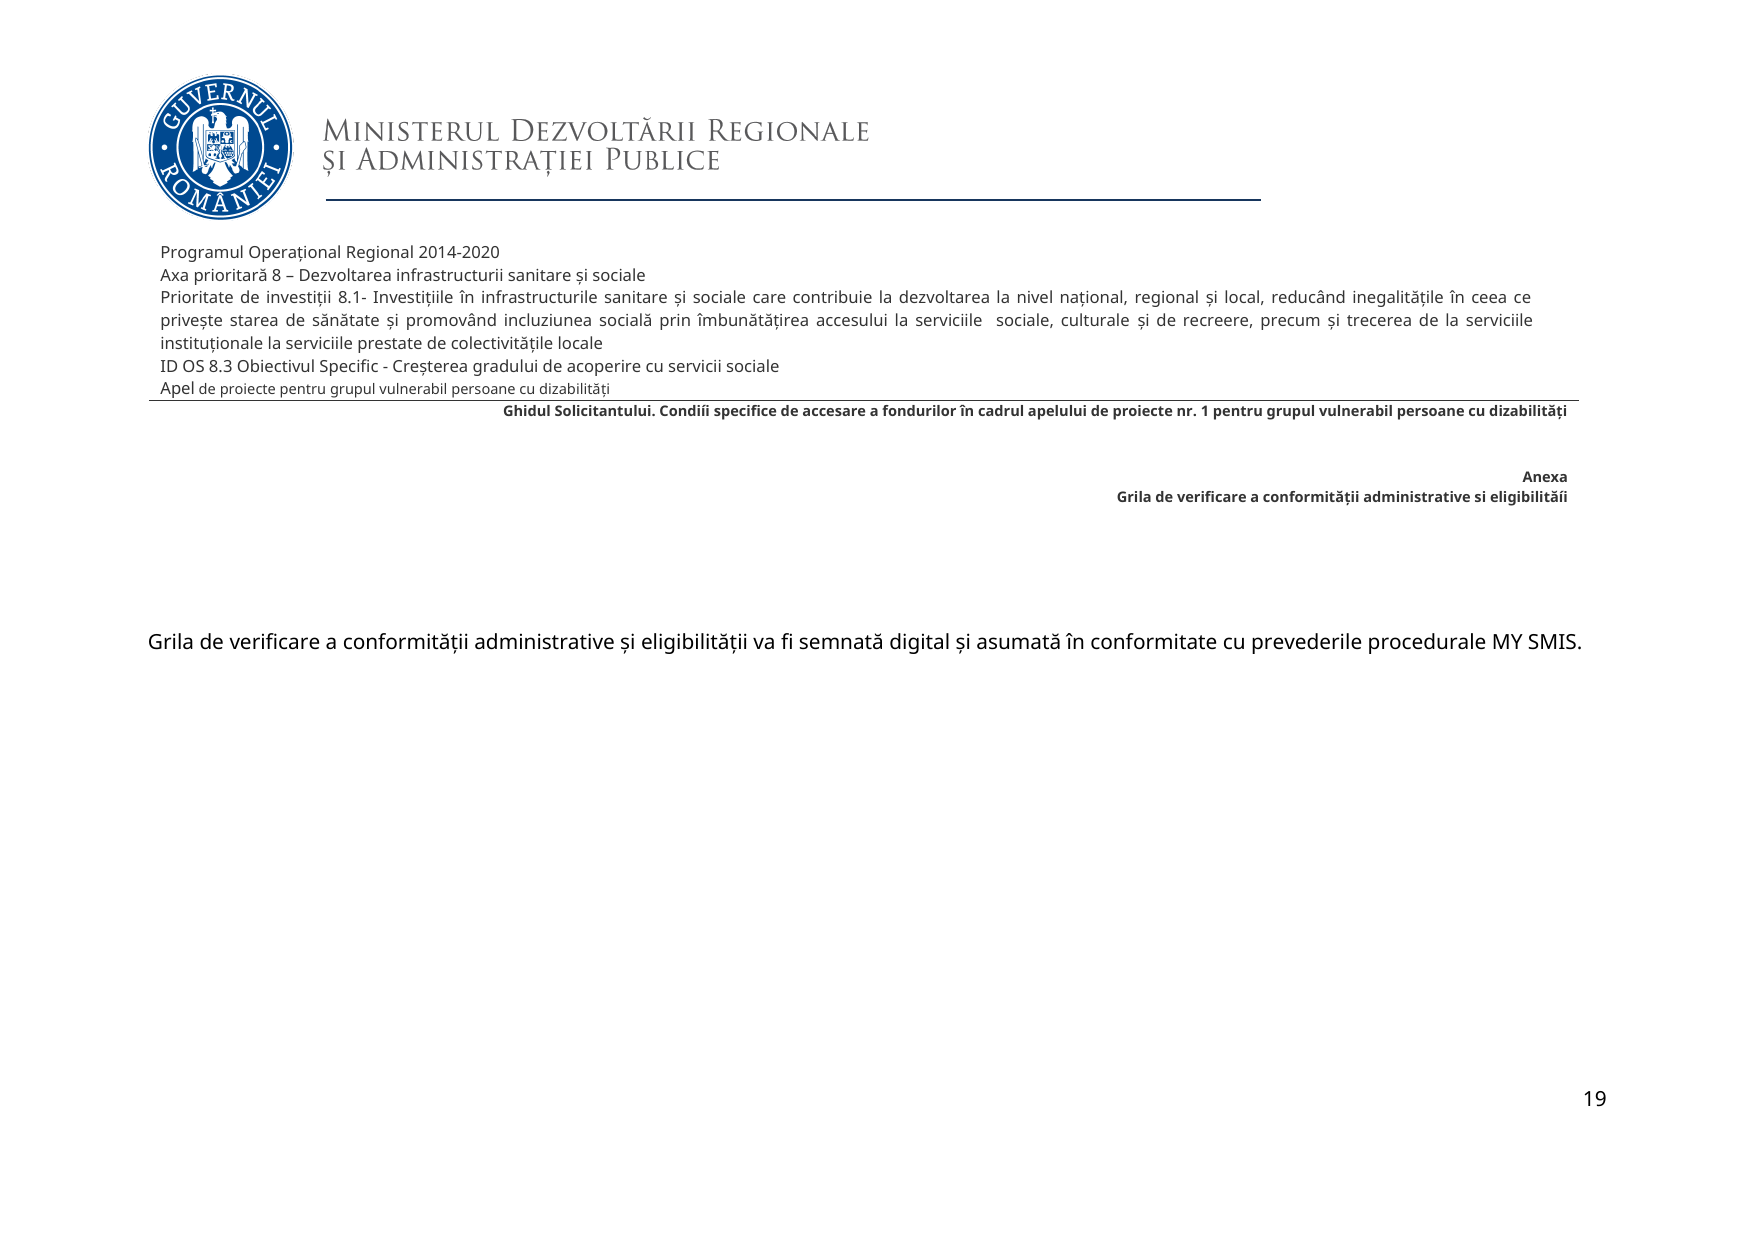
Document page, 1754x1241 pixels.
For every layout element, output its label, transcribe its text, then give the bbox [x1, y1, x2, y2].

text Grila de verificare a conformităţii administrative şi eligibilităţii va fi semnată digital şi asumată în conformitate cu prevederile procedurale MY SMIS. [148, 627, 1606, 655]
picture [147, 73, 870, 221]
